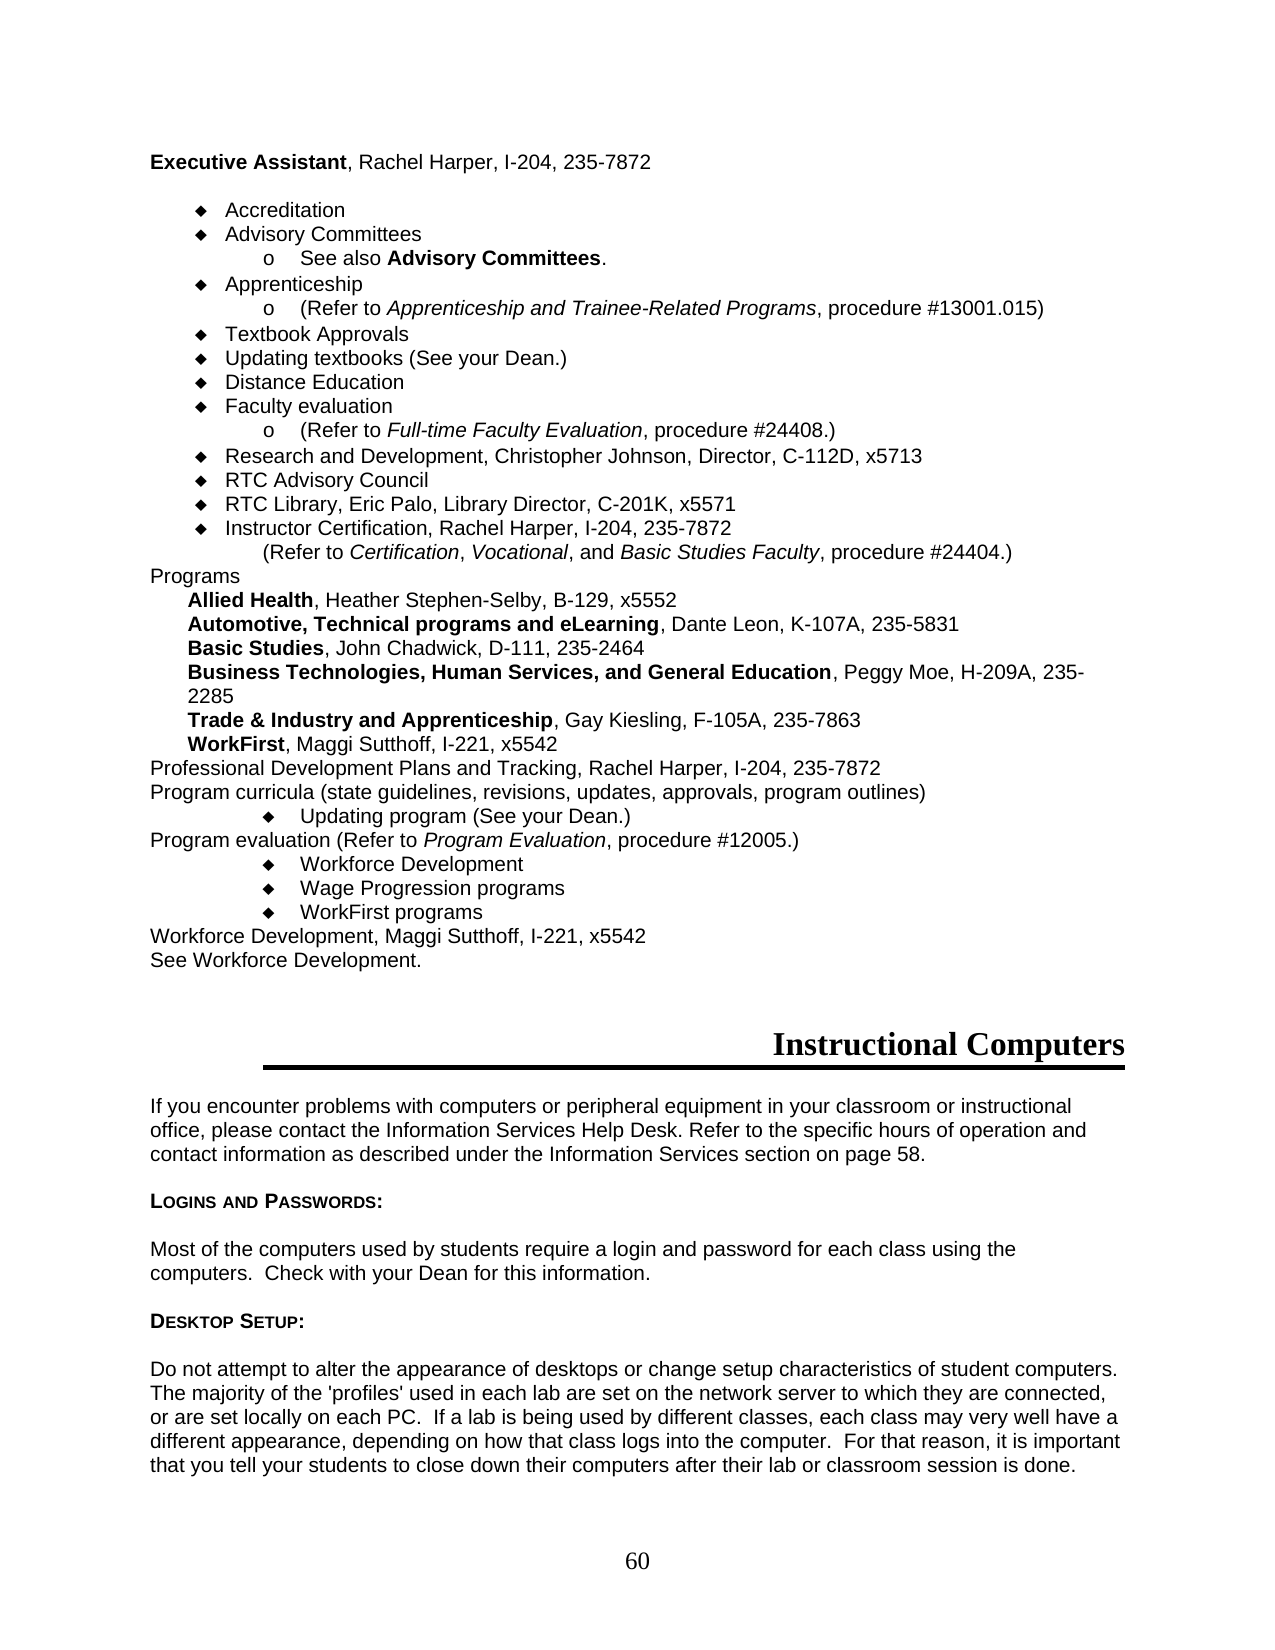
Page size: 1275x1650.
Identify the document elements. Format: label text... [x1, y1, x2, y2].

list RTC Library, Eric Palo, Library Director, C-201K, x5571 [195, 492, 1125, 516]
list Updating textbooks (See your Dean.) [195, 346, 1125, 370]
list (Refer to Apprenticeship and Trainee-Related Programs, procedure #13001.015) [262, 296, 1125, 322]
text Executive Assistant, Rachel Harper, I-204, 235-7872 [150, 150, 1125, 174]
list Workforce Development [262, 852, 1125, 876]
list Advisory Committees [195, 222, 1125, 246]
text Professional Development Plans and Tracking, Rachel Harper, I-204, 235-7872 [150, 756, 1125, 780]
list WorkFirst programs [262, 900, 1125, 924]
text Business Technologies, Human Services, and General Education, Peggy Moe, H-209A, 235-2285 [150, 660, 1125, 708]
text Workforce Development, Maggi Sutthoff, I-221, x5542 [150, 924, 1125, 948]
text Logins and Passwords: [150, 1189, 1125, 1213]
text Basic Studies, John Chadwick, D-111, 235-2464 [150, 636, 1125, 660]
list RTC Advisory Council [195, 468, 1125, 492]
text Program evaluation (Refer to Program Evaluation, procedure #12005.) [150, 828, 1125, 852]
list Faculty evaluation [195, 394, 1125, 418]
list Updating program (See your Dean.) [262, 804, 1125, 828]
text If you encounter problems with computers or peripheral equipment in your classroom or instructional office, please contact the Information Services Help Desk. Refer to the specific hours of operation and contact information as described under the Information Services section on page 58. [150, 1093, 1125, 1165]
text Automotive, Technical programs and eLearning, Dante Leon, K-107A, 235-5831 [150, 612, 1125, 636]
text Do not attempt to alter the appearance of desktops or change setup characteristics of student computers. The majority of the 'profiles' used in each lab are set on the network server to which they are connected, or are set locally on each PC. If a lab is being used by different classes, each class may very well have a different appearance, depending on how that class logs into the computer. For that reason, it is important that you tell your students to close down their computers after their lab or classroom session is done. [150, 1357, 1125, 1477]
text Program curricula (state guidelines, revisions, updates, approvals, program outlines) [150, 780, 1125, 804]
text Desktop Setup: [150, 1309, 1125, 1333]
list Textbook Approvals [195, 322, 1125, 346]
text Instructional Computers [262, 1024, 1125, 1069]
list Distance Education [195, 370, 1125, 394]
list Wage Progression programs [262, 876, 1125, 900]
list See also Advisory Committees. [262, 246, 1125, 272]
list Apprenticeship [195, 272, 1125, 296]
list (Refer to Full-time Faculty Evaluation, procedure #24408.) [262, 418, 1125, 444]
text Allied Health, Heather Stephen-Selby, B-129, x5552 [150, 588, 1125, 612]
list Instructor Certification, Rachel Harper, I-204, 235-7872 [195, 516, 1125, 540]
text WorkFirst, Maggi Sutthoff, I-221, x5542 [150, 732, 1125, 756]
list Accreditation [195, 198, 1125, 222]
text Trade & Industry and Apprenticeship, Gay Kiesling, F-105A, 235-7863 [150, 708, 1125, 732]
text Most of the computers used by students require a login and password for each class using the computers. Check with your Dean for this information. [150, 1237, 1125, 1285]
list Research and Development, Christopher Johnson, Director, C-112D, x5713 [195, 444, 1125, 468]
text See Workforce Development. [150, 948, 1125, 972]
text Programs [150, 564, 1125, 588]
text (Refer to Certification, Vocational, and Basic Studies Faculty, procedure #24404.) [195, 540, 1125, 564]
